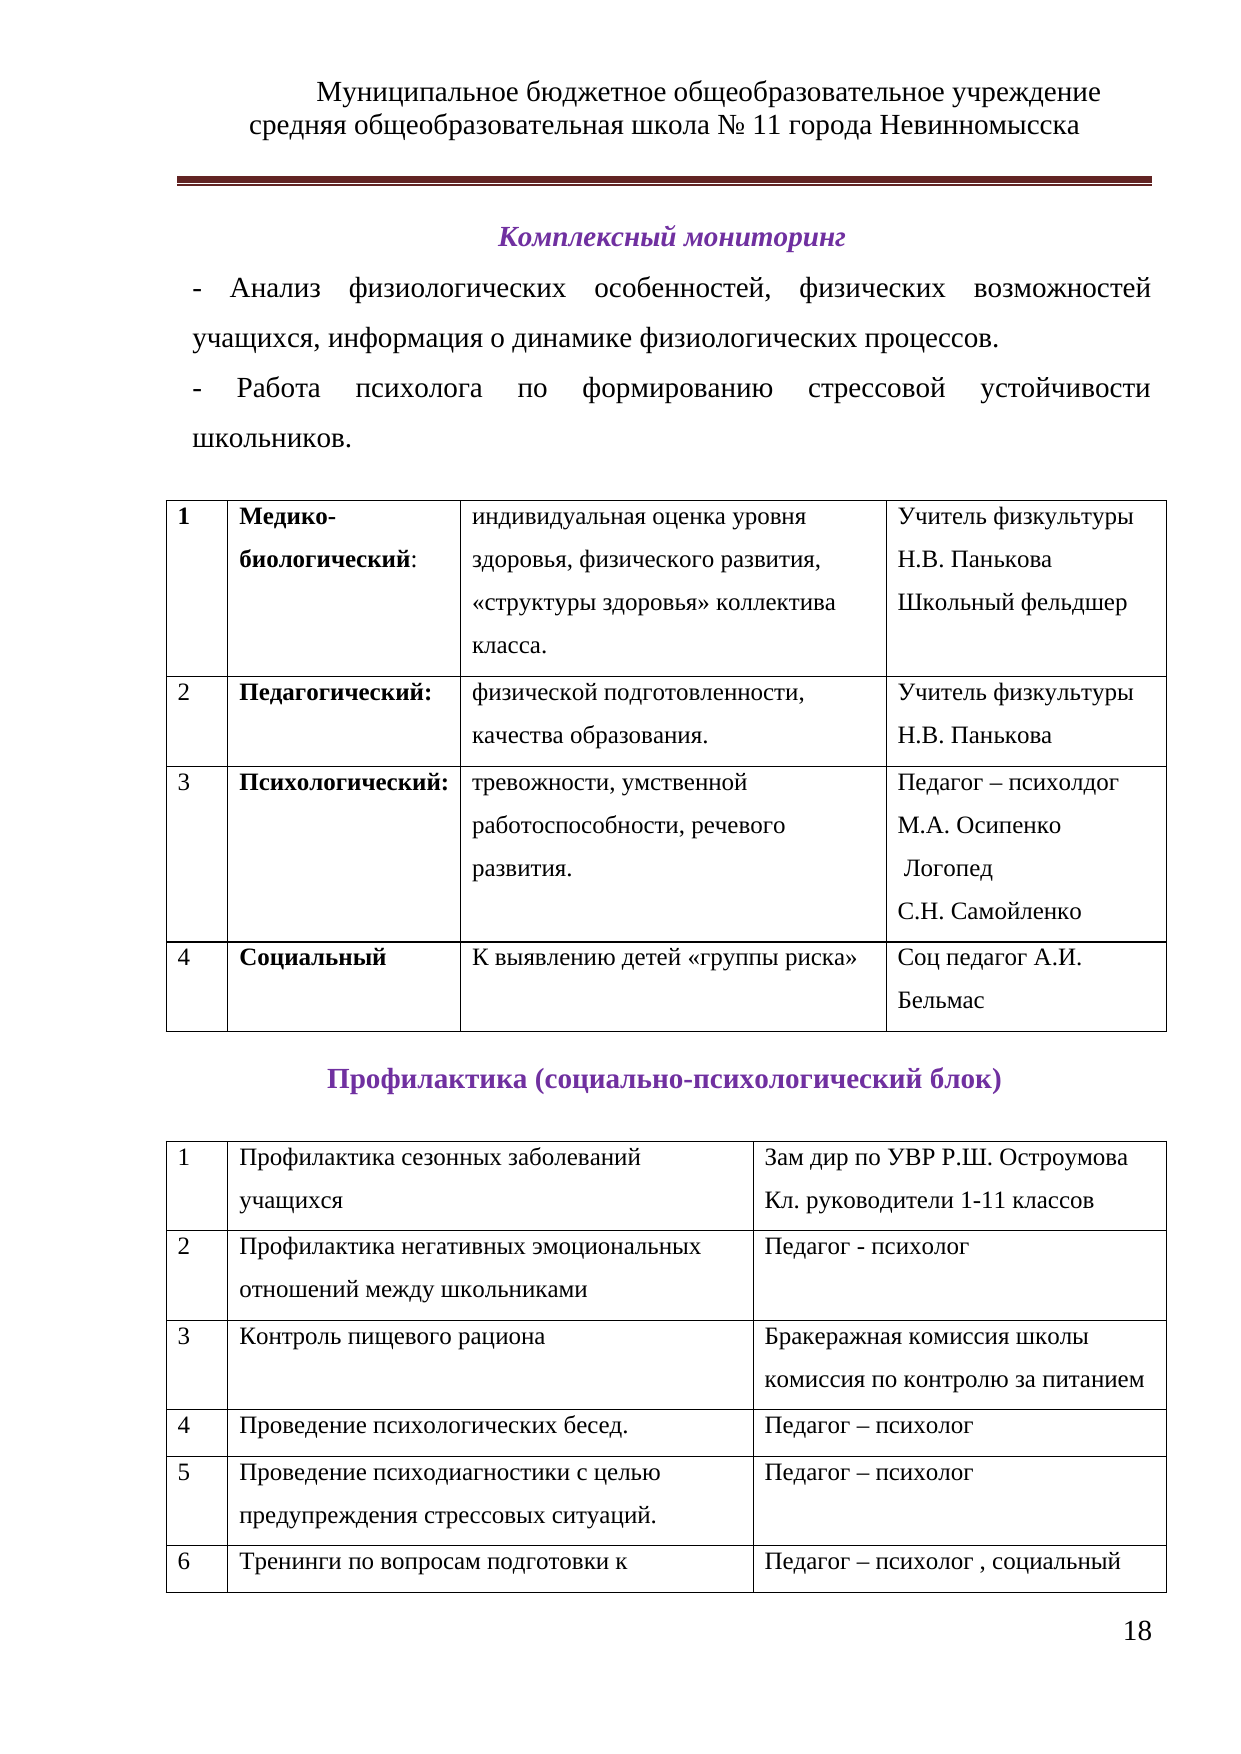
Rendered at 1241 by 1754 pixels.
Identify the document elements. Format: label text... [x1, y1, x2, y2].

table_cell К выявлению детей «группы риска» [461, 943, 886, 1031]
table_header Учитель физкультуры Н.В. Панькова Школьный фельдшер [887, 501, 1166, 676]
table_cell физической подготовленности, качества образования. [461, 677, 886, 766]
table_cell Педагогический: [228, 677, 460, 766]
table_cell 4 [167, 943, 227, 1031]
table_cell тревожности, умственной работоспособности, речевого развития. [461, 767, 886, 941]
table_cell 5 [167, 1457, 227, 1545]
table_header 1 [167, 501, 227, 676]
list - Анализ физиологических особенностей, физических возможностей учащихся, информация о динамике физиологических процессов. [192, 270, 1152, 353]
list Комплексный мониторинг [192, 219, 1152, 253]
table_header Профилактика сезонных заболеваний учащихся [228, 1142, 753, 1230]
table_cell Соц педагог А.И. Бельмас [887, 943, 1166, 1031]
table_cell Социальный [228, 943, 460, 1031]
table_cell Проведение психологических бесед. [228, 1410, 753, 1456]
table_cell 6 [167, 1546, 227, 1592]
text Профилактика (социально-психологический блок) [177, 1061, 1152, 1095]
table_header Медико-биологический: [228, 501, 460, 676]
table_header 1 [167, 1142, 227, 1230]
table_cell Проведение психодиагностики с целью предупреждения стрессовых ситуаций. [228, 1457, 753, 1545]
table_cell Психологический: [228, 767, 460, 941]
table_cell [754, 1546, 1166, 1592]
table_cell Бракеражная комиссия школы комиссия по контролю за питанием [754, 1321, 1166, 1409]
table_cell Педагог - психолог [754, 1231, 1166, 1320]
table_cell Контроль пищевого рациона [228, 1321, 753, 1409]
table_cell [228, 1546, 753, 1592]
table_cell 3 [167, 767, 227, 941]
table_cell 2 [167, 677, 227, 766]
table_cell Учитель физкультуры Н.В. Панькова [887, 677, 1166, 766]
table_cell 2 [167, 1231, 227, 1320]
list - Работа психолога по формированию стрессовой устойчивости школьников. [192, 370, 1152, 454]
table_header индивидуальная оценка уровня здоровья, физического развития, «структуры здоровья» коллектива класса. [461, 501, 886, 676]
table_cell Педагог – психолог [754, 1410, 1166, 1456]
table_header Зам дир по УВР Р.Ш. Остроумова Кл. руководители 1-11 классов [754, 1142, 1166, 1230]
table_cell 3 [167, 1321, 227, 1409]
table_cell Педагог – психолдог М.А. Осипенко Логопед С.Н. Самойленко [887, 767, 1166, 941]
table_cell Педагог – психолог [754, 1457, 1166, 1545]
table_cell 4 [167, 1410, 227, 1456]
table_cell Профилактика негативных эмоциональных отношений между школьниками [228, 1231, 753, 1320]
